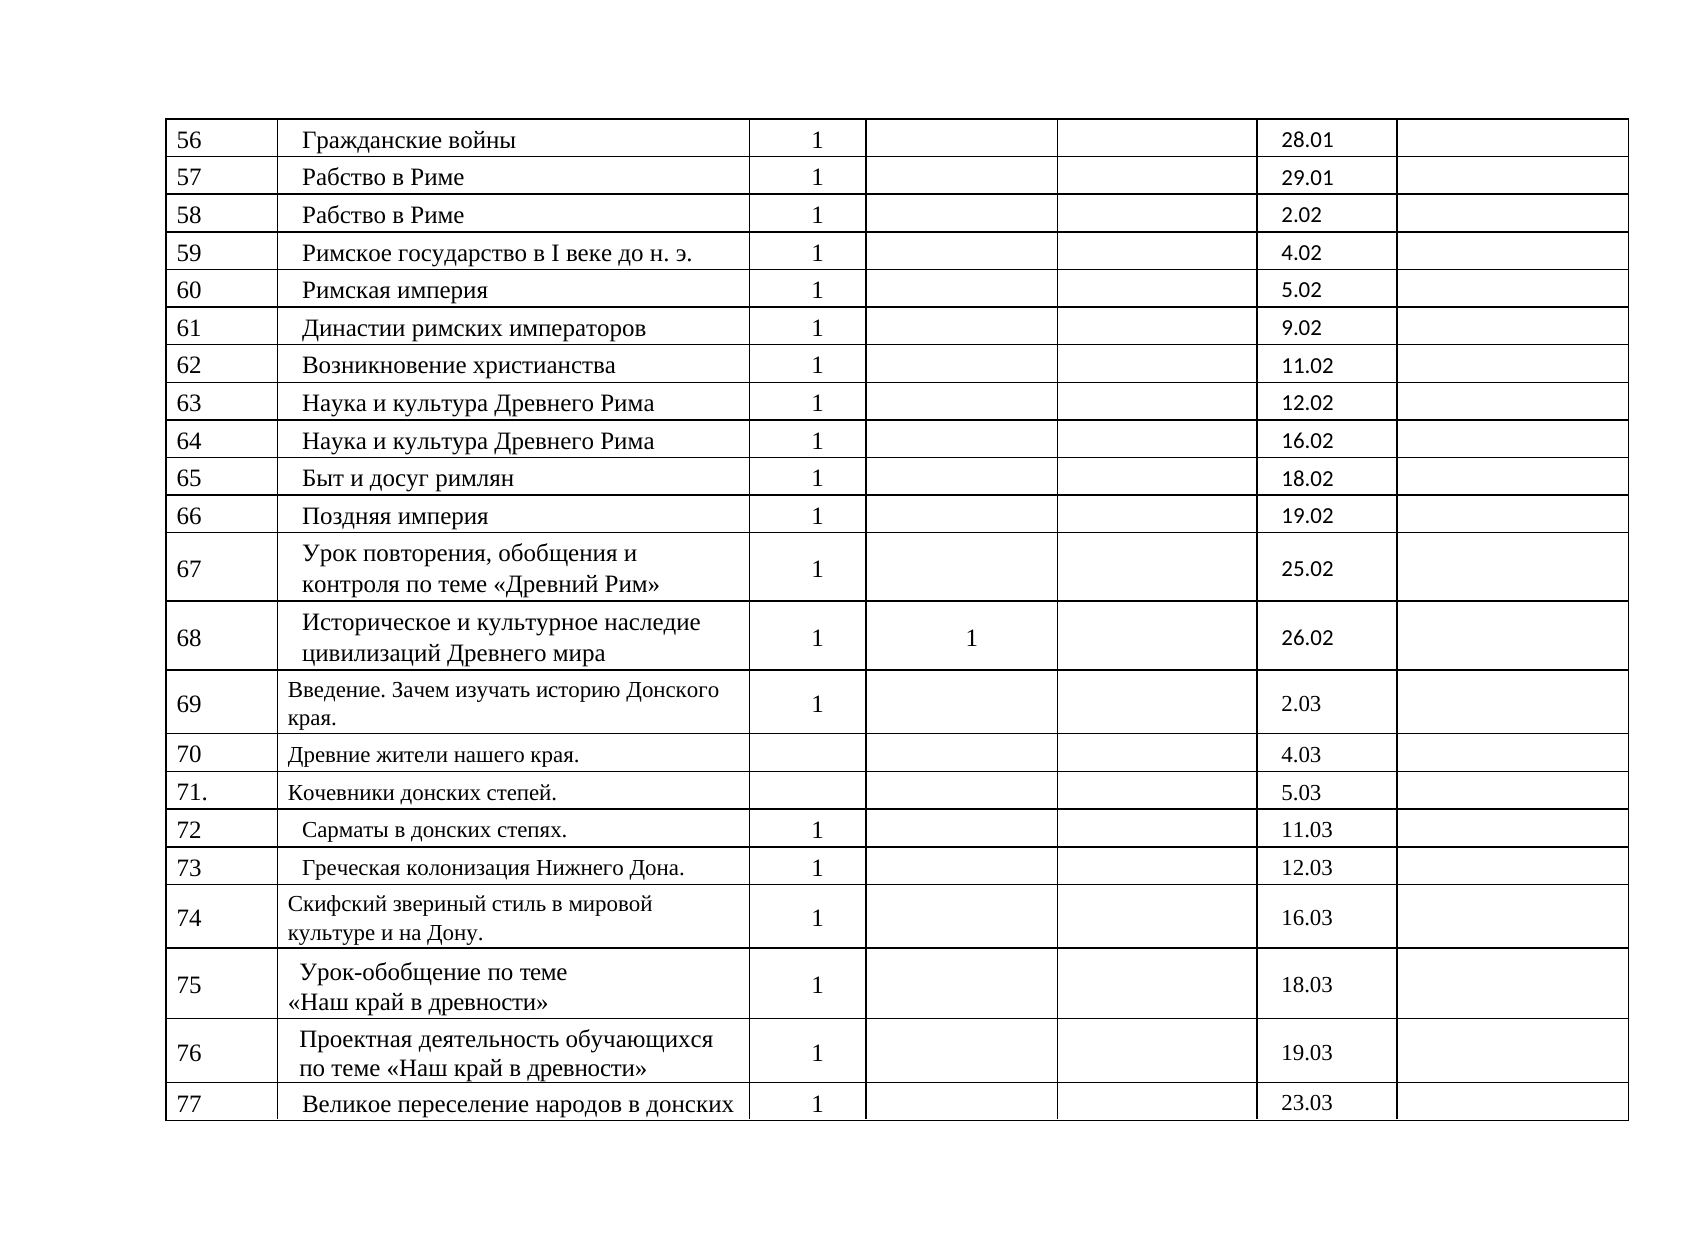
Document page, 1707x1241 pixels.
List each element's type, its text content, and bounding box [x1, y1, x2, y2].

table_cell [1398, 308, 1628, 344]
table_cell [1058, 810, 1256, 846]
table_cell Греческая колонизация Нижнего Дона. [278, 848, 749, 883]
table_cell Сарматы в донских степях. [278, 810, 749, 846]
table_cell [1058, 458, 1256, 494]
table_cell [867, 848, 1057, 883]
table_cell 26.02 [1258, 602, 1396, 669]
table_cell Гражданские войны [278, 120, 749, 156]
table_cell 25.02 [1258, 533, 1396, 600]
table_cell [867, 496, 1057, 532]
table_cell Наука и культура Древнего Рима [278, 383, 749, 419]
table_cell 77 [167, 1083, 277, 1119]
table_cell [1398, 270, 1628, 306]
table_cell 2.02 [1258, 195, 1396, 231]
table_cell 1 [867, 602, 1057, 669]
table_cell 16.02 [1258, 421, 1396, 457]
table_cell [1058, 1019, 1256, 1082]
table_cell [1398, 533, 1628, 600]
table_cell 11.03 [1258, 810, 1396, 846]
table_cell 19.03 [1258, 1019, 1396, 1082]
table_cell [1058, 734, 1256, 771]
table_cell [1398, 602, 1628, 669]
table_cell [1398, 233, 1628, 268]
table_cell [1398, 671, 1628, 733]
table_cell 1 [750, 885, 865, 947]
table_cell [867, 308, 1057, 344]
table_cell 12.02 [1258, 383, 1396, 419]
table_cell [1058, 533, 1256, 600]
table_cell 1 [750, 421, 865, 457]
table_cell 65 [167, 458, 277, 494]
table_cell 4.03 [1258, 734, 1396, 771]
table_cell [867, 810, 1057, 846]
table_cell 1 [750, 120, 865, 156]
table_cell [1058, 772, 1256, 808]
table_cell 1 [750, 270, 865, 306]
table_cell 1 [750, 345, 865, 381]
table_cell 1 [750, 195, 865, 231]
table_cell [867, 195, 1057, 231]
table_cell 73 [167, 848, 277, 883]
table_cell [1058, 308, 1256, 344]
table_cell 23.03 [1258, 1083, 1396, 1119]
table_cell 1 [750, 848, 865, 883]
table_cell 72 [167, 810, 277, 846]
table_cell Историческое и культурное наследие цивилизаций Древнего мира [278, 602, 749, 669]
table_cell Проектная деятельность обучающихся по теме «Наш край в древности» [278, 1019, 749, 1082]
table_cell 1 [750, 810, 865, 846]
table_cell [867, 383, 1057, 419]
table_cell [1058, 1083, 1256, 1119]
table_cell [1398, 772, 1628, 808]
table_cell 1 [750, 233, 865, 268]
table_cell 74 [167, 885, 277, 947]
table_cell [1398, 421, 1628, 457]
table_cell [867, 458, 1057, 494]
table_cell 18.02 [1258, 458, 1396, 494]
table_cell [867, 671, 1057, 733]
table_cell [1398, 496, 1628, 532]
table_cell 1 [750, 383, 865, 419]
table_cell 57 [167, 157, 277, 193]
table_cell 76 [167, 1019, 277, 1082]
table_cell 28.01 [1258, 120, 1396, 156]
table_cell [867, 233, 1057, 268]
table_cell [1058, 848, 1256, 883]
table_cell Введение. Зачем изучать историю Донского края. [278, 671, 749, 733]
table_cell Урок повторения, обобщения и контроля по теме «Древний Рим» [278, 533, 749, 600]
table_cell [1398, 848, 1628, 883]
table_cell [867, 949, 1057, 1018]
table_cell [1398, 195, 1628, 231]
table_cell [1058, 421, 1256, 457]
table_cell [867, 533, 1057, 600]
table_cell 71. [167, 772, 277, 808]
table_cell 1 [750, 949, 865, 1018]
table_cell [867, 120, 1057, 156]
table_cell [867, 772, 1057, 808]
table_cell Римское государство в I веке до н. э. [278, 233, 749, 268]
table_cell [1058, 157, 1256, 193]
table_cell [1058, 345, 1256, 381]
table_cell [867, 1019, 1057, 1082]
table_cell [1058, 270, 1256, 306]
table_cell Рабство в Риме [278, 157, 749, 193]
table_cell [1398, 734, 1628, 771]
table_cell [1398, 120, 1628, 156]
table_cell 56 [167, 120, 277, 156]
table_cell [1058, 195, 1256, 231]
table_cell [1398, 1083, 1628, 1119]
table_cell Возникновение христианства [278, 345, 749, 381]
table_cell 1 [750, 157, 865, 193]
table_cell 75 [167, 949, 277, 1018]
table_cell Древние жители нашего края. [278, 734, 749, 771]
table_cell 1 [750, 1019, 865, 1082]
table_cell Династии римских императоров [278, 308, 749, 344]
table_cell Поздняя империя [278, 496, 749, 532]
table_cell [1058, 120, 1256, 156]
table_cell [867, 270, 1057, 306]
table_cell Кочевники донских степей. [278, 772, 749, 808]
table_cell [1058, 671, 1256, 733]
table_cell Римская империя [278, 270, 749, 306]
table_cell [1398, 458, 1628, 494]
table_cell 1 [750, 602, 865, 669]
table_cell 66 [167, 496, 277, 532]
table_cell 29.01 [1258, 157, 1396, 193]
table_cell 68 [167, 602, 277, 669]
table_cell 64 [167, 421, 277, 457]
table_cell 9.02 [1258, 308, 1396, 344]
table_cell 69 [167, 671, 277, 733]
table_cell [1398, 345, 1628, 381]
table_cell [1058, 885, 1256, 947]
table_cell 18.03 [1258, 949, 1396, 1018]
table_cell [1398, 885, 1628, 947]
table_cell [1058, 496, 1256, 532]
table_cell [1398, 949, 1628, 1018]
table_cell 1 [750, 496, 865, 532]
table_cell [1398, 383, 1628, 419]
table_cell 5.03 [1258, 772, 1396, 808]
table_cell [867, 345, 1057, 381]
table_cell [1058, 383, 1256, 419]
table_cell 62 [167, 345, 277, 381]
table_cell 70 [167, 734, 277, 771]
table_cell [278, 1083, 749, 1119]
table_cell 58 [167, 195, 277, 231]
table_cell 1 [750, 533, 865, 600]
table_cell 1 [750, 308, 865, 344]
table_cell Рабство в Риме [278, 195, 749, 231]
table_cell 16.03 [1258, 885, 1396, 947]
table_cell [867, 157, 1057, 193]
table_cell 5.02 [1258, 270, 1396, 306]
table_cell 60 [167, 270, 277, 306]
table_cell 67 [167, 533, 277, 600]
table_cell [750, 772, 865, 808]
table_cell 59 [167, 233, 277, 268]
table_cell Наука и культура Древнего Рима [278, 421, 749, 457]
table_cell [867, 1083, 1057, 1119]
table_cell [867, 734, 1057, 771]
table_cell Быт и досуг римлян [278, 458, 749, 494]
table_cell [867, 885, 1057, 947]
table_cell 1 [750, 671, 865, 733]
table_cell 11.02 [1258, 345, 1396, 381]
table_cell [1398, 157, 1628, 193]
table_cell 12.03 [1258, 848, 1396, 883]
table_cell 1 [750, 1083, 865, 1119]
table_cell [1398, 1019, 1628, 1082]
table_cell Скифский звериный стиль в мировой культуре и на Дону. [278, 885, 749, 947]
table_cell [1058, 602, 1256, 669]
table_cell [1058, 949, 1256, 1018]
table_cell 1 [750, 458, 865, 494]
table_cell 61 [167, 308, 277, 344]
table_cell 63 [167, 383, 277, 419]
table_cell Урок-обобщение по теме «Наш край в древности» [278, 949, 749, 1018]
table_cell 2.03 [1258, 671, 1396, 733]
table_cell [867, 421, 1057, 457]
table_cell [750, 734, 865, 771]
table_cell 19.02 [1258, 496, 1396, 532]
table_cell [1398, 810, 1628, 846]
table_cell [1058, 233, 1256, 268]
table_cell 4.02 [1258, 233, 1396, 268]
